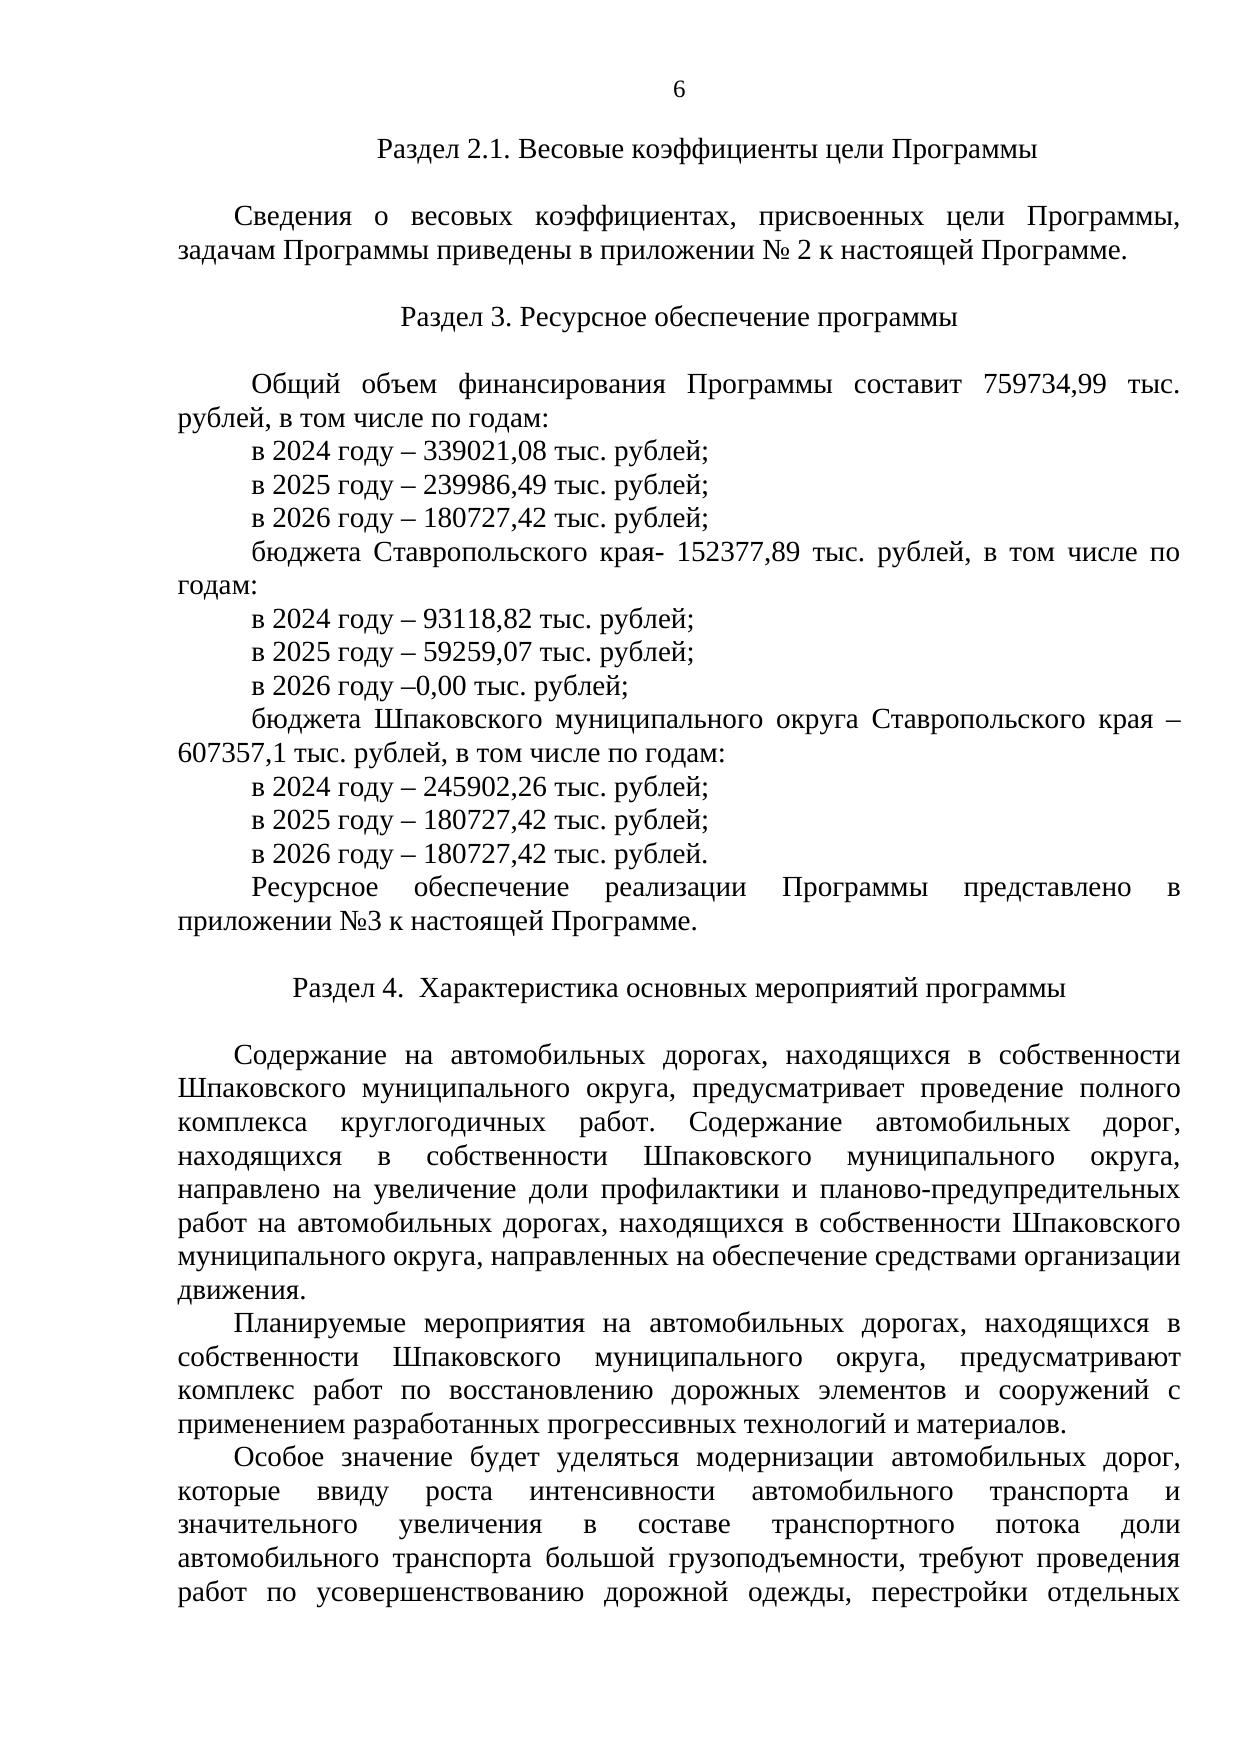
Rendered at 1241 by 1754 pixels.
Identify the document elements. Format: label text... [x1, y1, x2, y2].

text в 2026 году – 180727,42 тыс. рублей; [177, 500, 1181, 534]
text в 2024 году – 245902,26 тыс. рублей; [177, 769, 1181, 802]
text в 2026 году –0,00 тыс. рублей; [177, 668, 1181, 702]
text в 2026 году – 180727,42 тыс. рублей. [177, 836, 1181, 869]
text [177, 1439, 1181, 1607]
text бюджета Ставропольского края- 152377,89 тыс. рублей, в том числе по годам: [177, 534, 1181, 601]
text в 2025 году – 180727,42 тыс. рублей; [177, 802, 1181, 836]
text в 2025 году – 59259,07 тыс. рублей; [177, 634, 1181, 668]
text Планируемые мероприятия на автомобильных дорогах, находящихся в собственности Шпаковского муниципального округа, предусматривают комплекс работ по восстановлению дорожных элементов и сооружений с применением разработанных прогрессивных технологий и материалов. [177, 1305, 1181, 1439]
text Содержание на автомобильных дорогах, находящихся в собственности Шпаковского муниципального округа, предусматривает проведение полного комплекса круглогодичных работ. Содержание автомобильных дорог, находящихся в собственности Шпаковского муниципального округа, направлено на увеличение доли профилактики и планово-предупредительных работ на автомобильных дорогах, находящихся в собственности Шпаковского муниципального округа, направленных на обеспечение средствами организации движения. [177, 1037, 1181, 1305]
text в 2024 году – 93118,82 тыс. рублей; [177, 601, 1181, 634]
text Сведения о весовых коэффициентах, присвоенных цели Программы, задачам Программы приведены в приложении № 2 к настоящей Программе. [177, 198, 1181, 266]
text Раздел 2.1. Весовые коэффициенты цели Программы [177, 131, 1181, 165]
text бюджета Шпаковского муниципального округа Ставропольского края –607357,1 тыс. рублей, в том числе по годам: [177, 702, 1181, 769]
text Раздел 3. Ресурсное обеспечение программы [177, 299, 1181, 333]
text Общий объем финансирования Программы составит 759734,99 тыс. рублей, в том числе по годам: [177, 366, 1181, 433]
text Раздел 4. Характеристика основных мероприятий программы [177, 970, 1181, 1003]
text Ресурсное обеспечение реализации Программы представлено в приложении №3 к настоящей Программе. [177, 869, 1181, 936]
text в 2024 году – 339021,08 тыс. рублей; [177, 433, 1181, 467]
text в 2025 году – 239986,49 тыс. рублей; [177, 467, 1181, 500]
